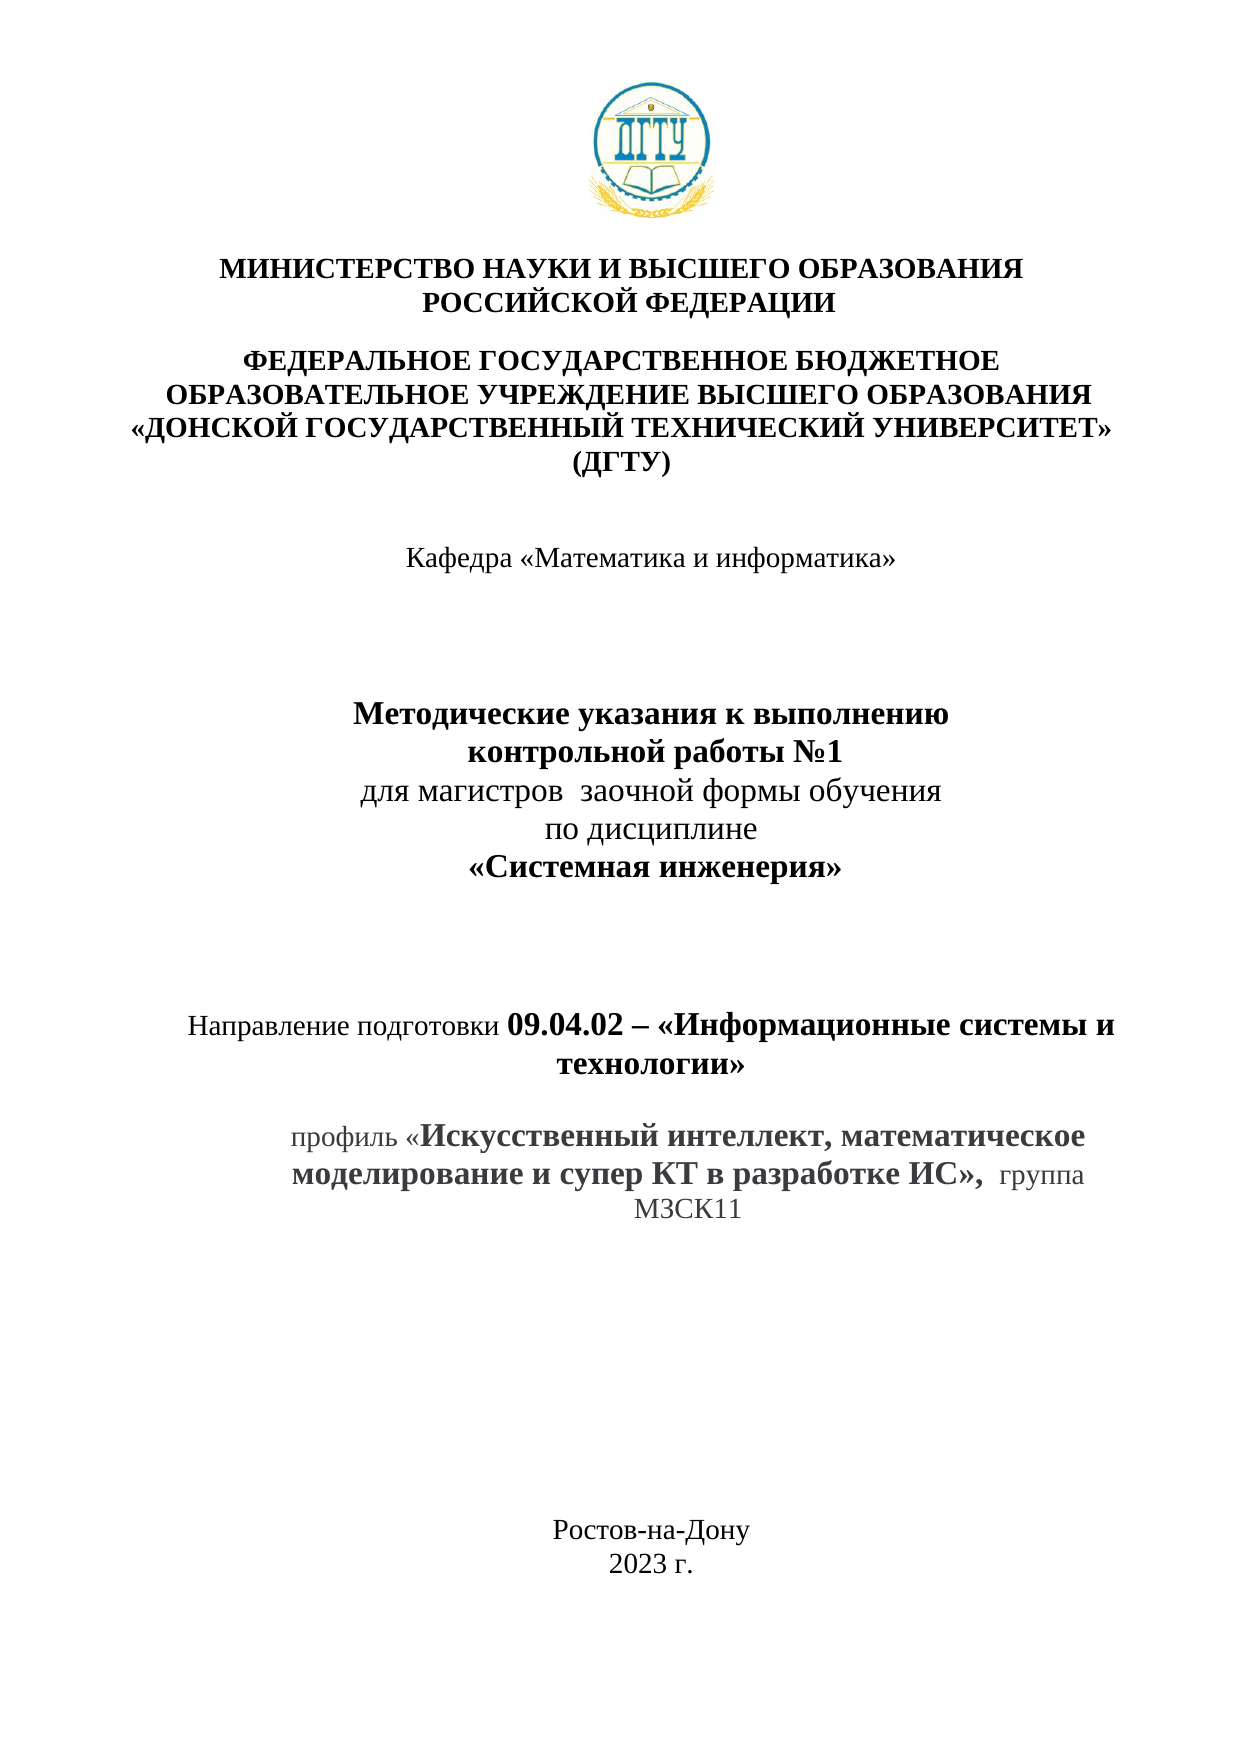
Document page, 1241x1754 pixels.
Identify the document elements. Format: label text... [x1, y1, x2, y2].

text Кафедра «Математика и информатика» [177, 540, 1125, 573]
subtitle Ростов-на-Дону [177, 1512, 1125, 1546]
subtitle для магистров заочной формы обучения [177, 770, 1125, 808]
subtitle контрольной работы №1 [177, 731, 1125, 770]
subtitle 2023 г. [177, 1546, 1125, 1579]
text профиль «Искусственный интеллект, математическое моделирование и супер КТ в разработке ИС», группа МЗСК11 [742, 1115, 1125, 1225]
text «Системная инженерия» [177, 846, 1125, 885]
text профиль «Искусственный интеллект, математическое моделирование и супер КТ в разработке ИС», группа МЗСК11 [251, 1115, 634, 1225]
text ФЕДЕРАЛЬНОЕ ГОСУДАРСТВЕННОЕ БЮДЖЕТНОЕ ОБРАЗОВАТЕЛЬНОЕ УЧРЕЖДЕНИЕ ВЫСШЕГО ОБРАЗОВАНИЯ [118, 343, 1125, 410]
text (ДГТУ) [118, 444, 1125, 477]
text по дисциплине [177, 808, 1125, 846]
subtitle Методические указания к выполнению [177, 693, 1125, 731]
picture [588, 82, 714, 218]
text «ДОНСКОЙ ГОСУДАРСТВЕННЫЙ ТЕХНИЧЕСКИЙ УНИВЕРСИТЕТ» [118, 410, 1125, 444]
text Направление подготовки 09.04.02 – «Информационные системы и технологии» [177, 1004, 1125, 1081]
text МИНИСТЕРСТВО НАУКИ И ВЫСШЕГО ОБРАЗОВАНИЯ РОССИЙСКОЙ ФЕДЕРАЦИИ [118, 251, 1125, 318]
